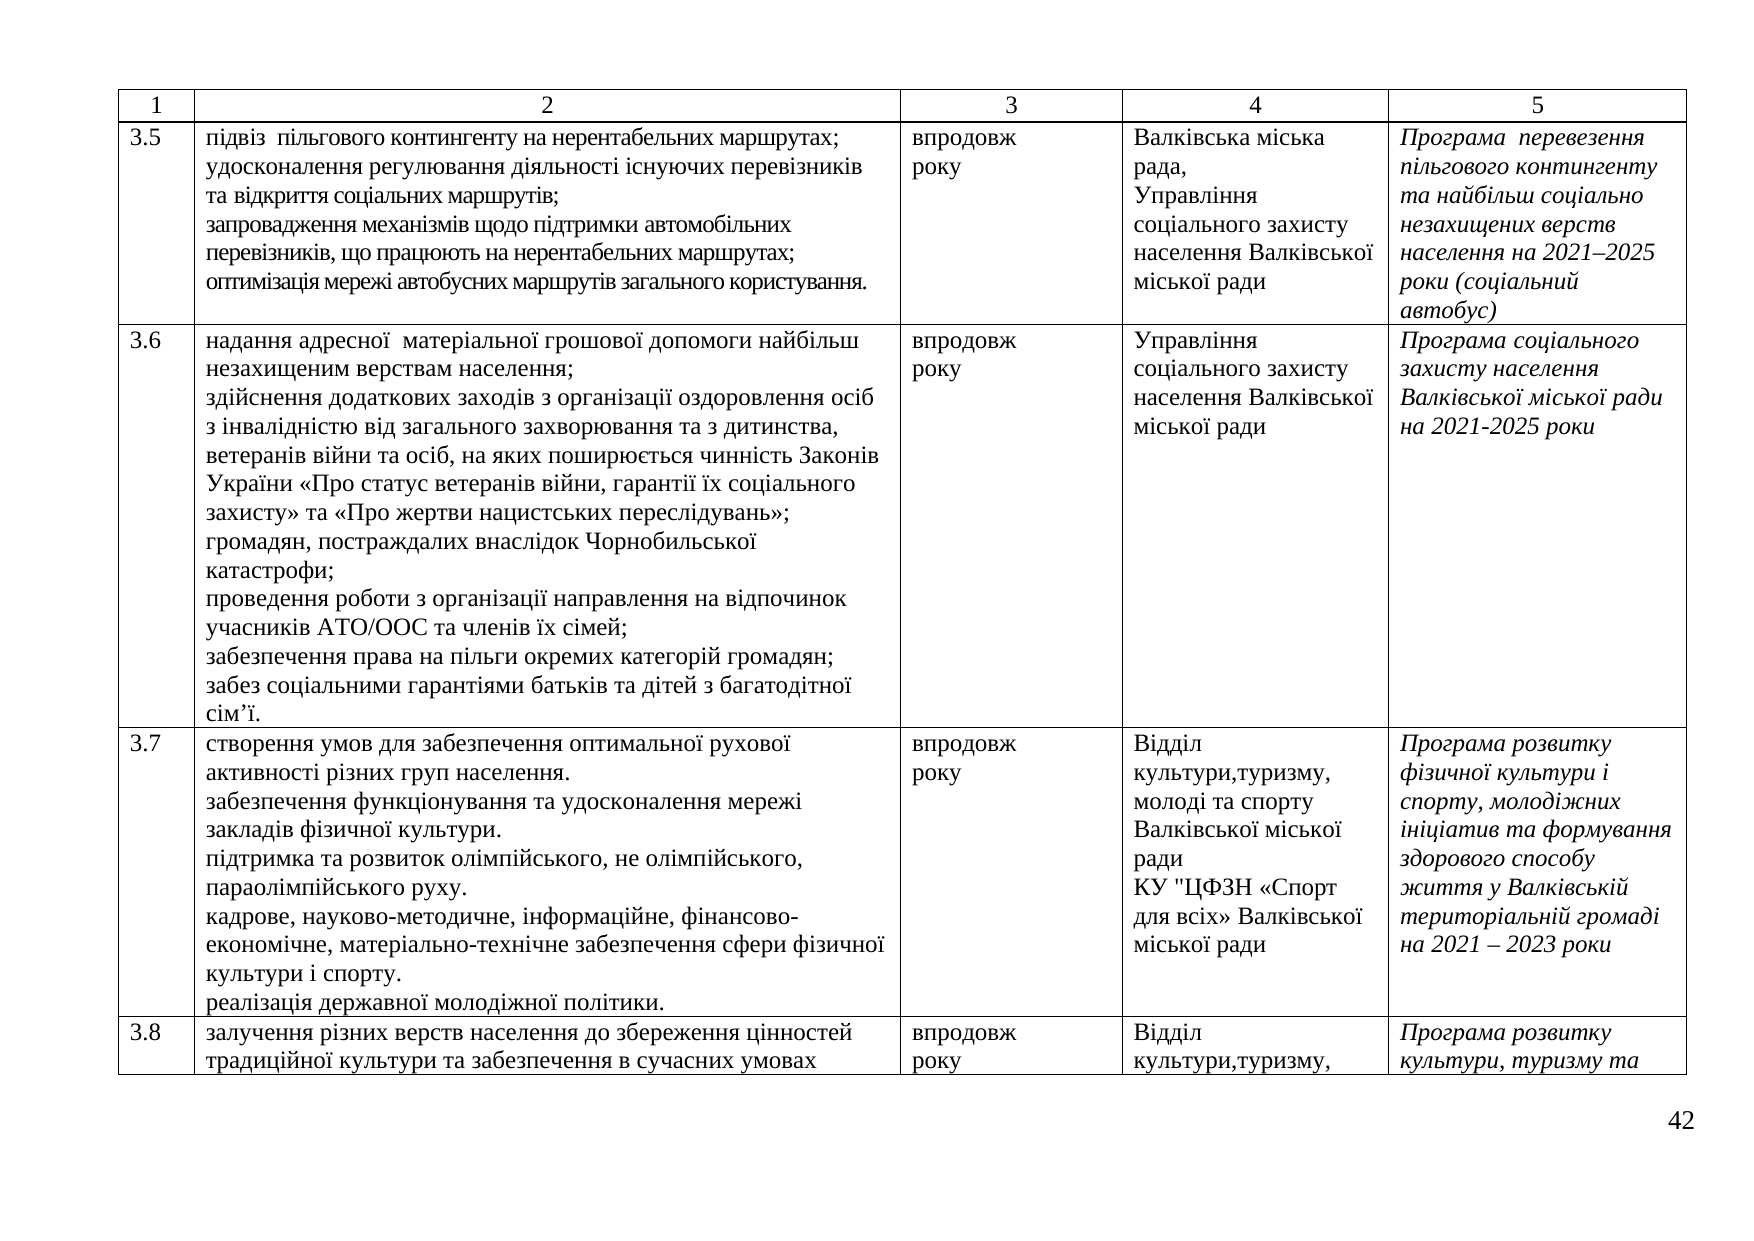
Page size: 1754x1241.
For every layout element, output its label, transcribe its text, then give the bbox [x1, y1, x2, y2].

table_cell Управління соціального захисту населення Валківської міської ради [1123, 325, 1388, 727]
table_cell Програма розвитку фізичної культури і спорту, молодіжних ініціатив та формування здорового способу життя у Валківській територіальній громаді на 2021 – 2023 роки [1389, 728, 1686, 1016]
table_cell Відділ культури,туризму, молоді та спорту Валківської міської ради КУ "ЦФЗН «Спорт для всіх» Валківської міської ради [1123, 728, 1388, 1016]
table_cell 3.5 [119, 123, 194, 324]
table_header 1 [119, 90, 194, 121]
table_cell впродовж року [901, 325, 1122, 727]
table_cell впродовж року [901, 728, 1122, 1016]
table_cell Валківська міська рада, Управління соціального захисту населення Валківської міської ради [1123, 123, 1388, 324]
table_cell створення умов для забезпечення оптимальної рухової активності різних груп населення. забезпечення функціонування та удосконалення мережі закладів фізичної культури. підтримка та розвиток олімпійського, не олімпійського, параолімпійського руху. кадрове, науково-методичне, інформаційне, фінансово-економічне, матеріально-технічне забезпечення сфери фізичної культури і спорту. реалізація державної молодіжної політики. [195, 728, 900, 1016]
table_cell 3.6 [119, 325, 194, 727]
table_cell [195, 1017, 900, 1074]
table_header 5 [1389, 90, 1686, 121]
table_cell 3.7 [119, 728, 194, 1016]
table_header 2 [195, 90, 900, 121]
table_cell Програма перевезення пільгового контингенту та найбільш соціально незахищених верств населення на 2021–2025 роки (соціальний автобус) [1389, 123, 1686, 324]
table_cell 3.8 [119, 1017, 194, 1074]
table_cell надання адресної матеріальної грошової допомоги найбільш незахищеним верствам населення; здійснення додаткових заходів з організації оздоровлення осіб з інвалідністю від загального захворювання та з дитинства, ветеранів війни та осіб, на яких поширюється чинність Законів України «Про статус ветеранів війни, гарантії їх соціального захисту» та «Про жертви нацистських переслідувань»; громадян, постраждалих внаслідок Чорнобильської катастрофи; проведення роботи з організації направлення на відпочинок учасників АТО/ООС та членів їх сімей; забезпечення права на пільги окремих категорій громадян; забез соціальними гарантіями батьків та дітей з багатодітної сім’ї. [195, 325, 900, 727]
table_cell впродовж року [901, 123, 1122, 324]
table_header 4 [1123, 90, 1388, 121]
table_cell підвіз пільгового контингенту на нерентабельних маршрутах; удосконалення регулювання діяльності існуючих перевізників та відкриття соціальних маршрутів; запровадження механізмів щодо підтримки автомобільних перевізників, що працюють на нерентабельних маршрутах; оптимізація мережі автобусних маршрутів загального користування. [195, 123, 900, 324]
table_header 3 [901, 90, 1122, 121]
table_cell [1389, 1017, 1686, 1074]
table_cell впродовж року [901, 1017, 1122, 1074]
table_cell Програма соціального захисту населення Валківської міської ради на 2021-2025 роки [1389, 325, 1686, 727]
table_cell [1123, 1017, 1388, 1074]
